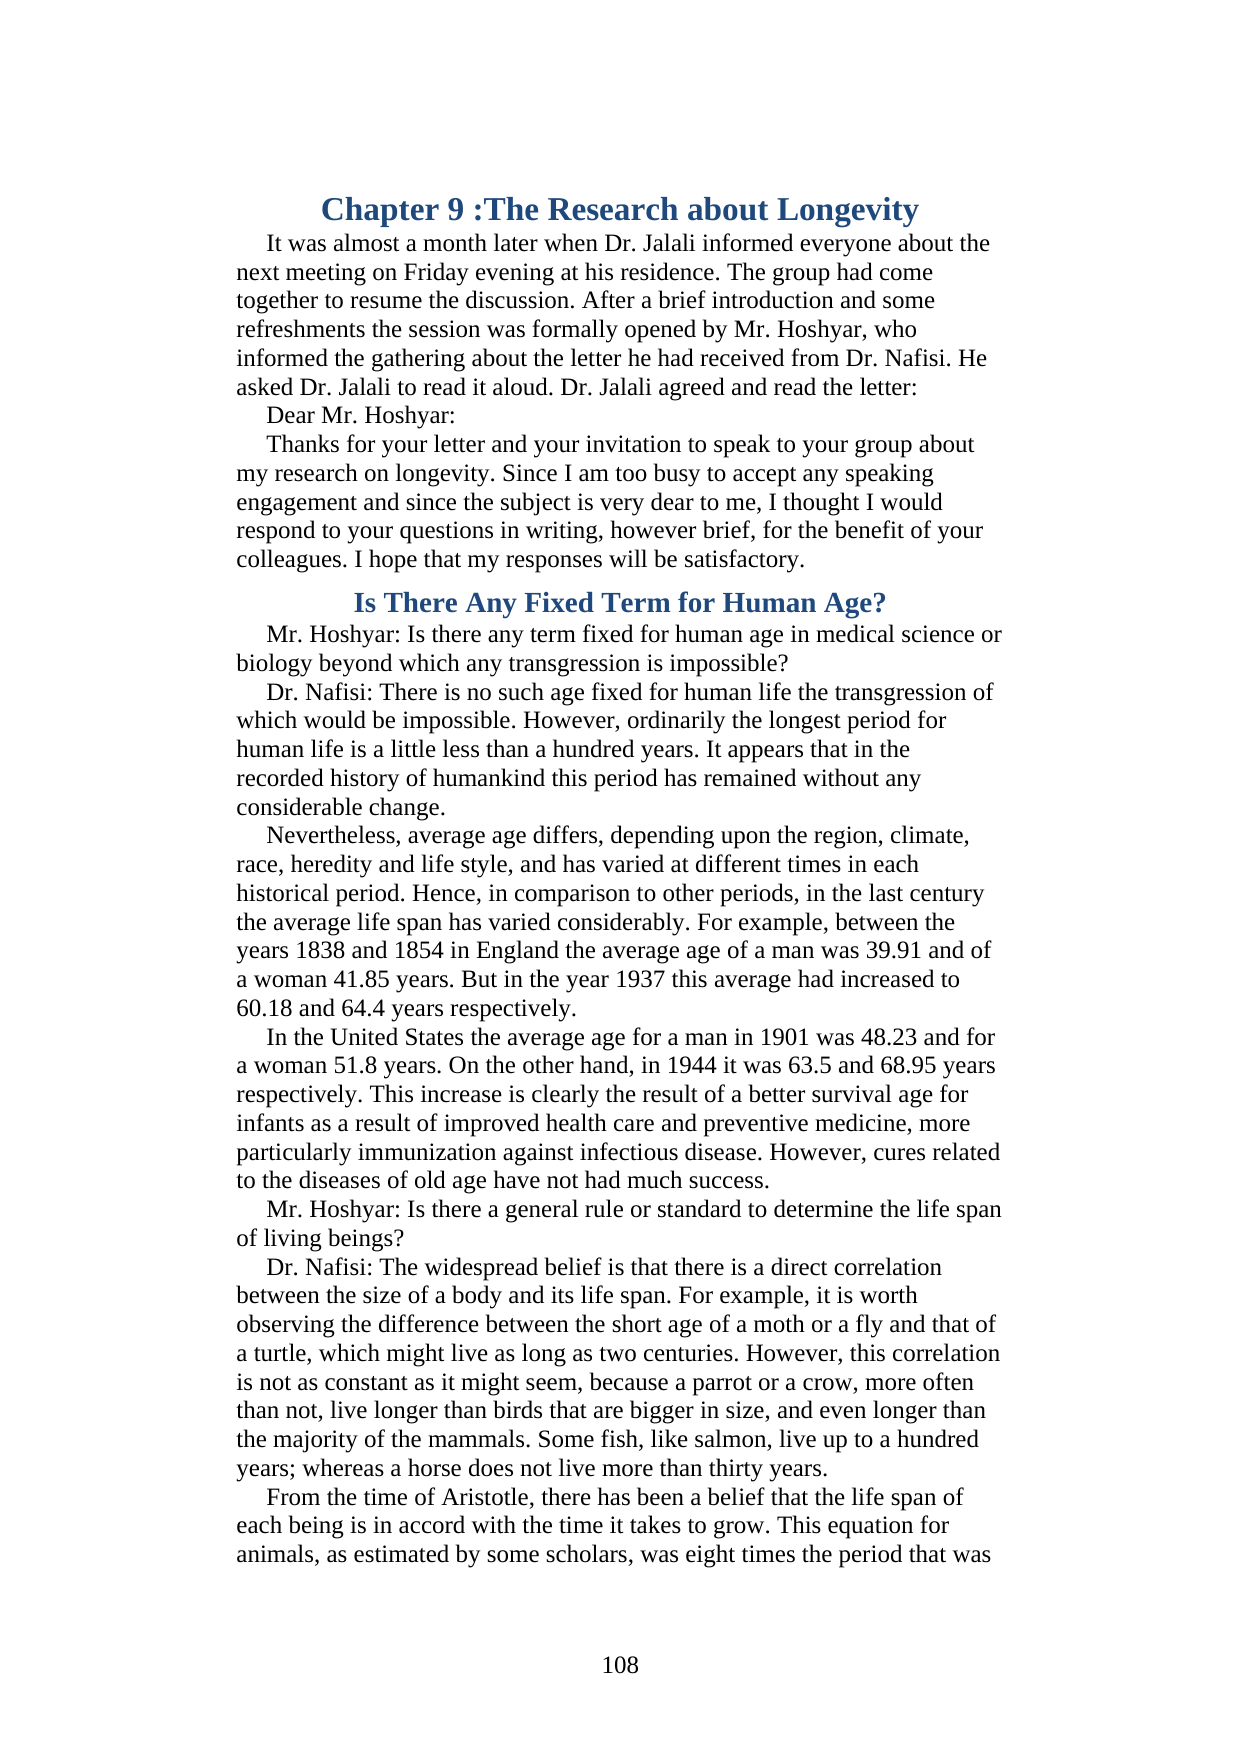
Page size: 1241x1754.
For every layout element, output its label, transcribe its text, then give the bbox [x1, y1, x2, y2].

text Mr. Hoshyar: Is there a general rule or standard to determine the life span of living beings? [236, 1194, 1004, 1252]
text Nevertheless, average age differs, depending upon the region, climate, race, heredity and life style, and has varied at different times in each historical period. Hence, in comparison to other periods, in the last century the average life span has varied considerably. For example, between the years 1838 and 1854 in England the average age of a man was 39.91 and of a woman 41.85 years. But in the year 1937 this average had increased to 60.18 and 64.4 years respectively. [236, 820, 1004, 1022]
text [236, 1482, 1004, 1568]
text It was almost a month later when Dr. Jalali informed everyone about the next meeting on Friday evening at his residence. The group had come together to resume the discussion. After a brief introduction and some refreshments the session was formally opened by Mr. Hoshyar, who informed the gathering about the letter he had received from Dr. Nafisi. He asked Dr. Jalali to read it aloud. Dr. Jalali agreed and read the letter: [236, 228, 1004, 401]
subtitle Chapter 9 :The Research about Longevity [236, 190, 1004, 228]
text In the United States the average age for a man in 1901 was 48.23 and for a woman 51.8 years. On the other hand, in 1944 it was 63.5 and 68.95 years respectively. This increase is clearly the result of a better survival age for infants as a result of improved health care and preventive medicine, more particularly immunization against infectious disease. However, cures related to the diseases of old age have not had much success. [236, 1022, 1004, 1194]
text Mr. Hoshyar: Is there any term fixed for human age in medical science or biology beyond which any transgression is impossible? [236, 619, 1004, 677]
text Thanks for your letter and your invitation to speak to your group about my research on longevity. Since I am too busy to accept any speaking engagement and since the subject is very dear to me, I thought I would respond to your questions in writing, however brief, for the benefit of your colleagues. I hope that my responses will be satisfactory. [236, 429, 1004, 573]
text Dr. Nafisi: There is no such age fixed for human life the transgression of which would be impossible. However, ordinarily the longest period for human life is a little less than a hundred years. It appears that in the recorded history of humankind this period has remained without any considerable change. [236, 677, 1004, 820]
subtitle Is There Any Fixed Term for Human Age? [236, 586, 1004, 619]
text Dear Mr. Hoshyar: [236, 401, 1004, 429]
text Dr. Nafisi: The widespread belief is that there is a direct correlation between the size of a body and its life span. For example, it is worth observing the difference between the short age of a moth or a fly and that of a turtle, which might live as long as two centuries. However, this correlation is not as constant as it might seem, because a parrot or a crow, more often than not, live longer than birds that are bigger in size, and even longer than the majority of the mammals. Some fish, like salmon, live up to a hundred years; whereas a horse does not live more than thirty years. [236, 1252, 1004, 1482]
